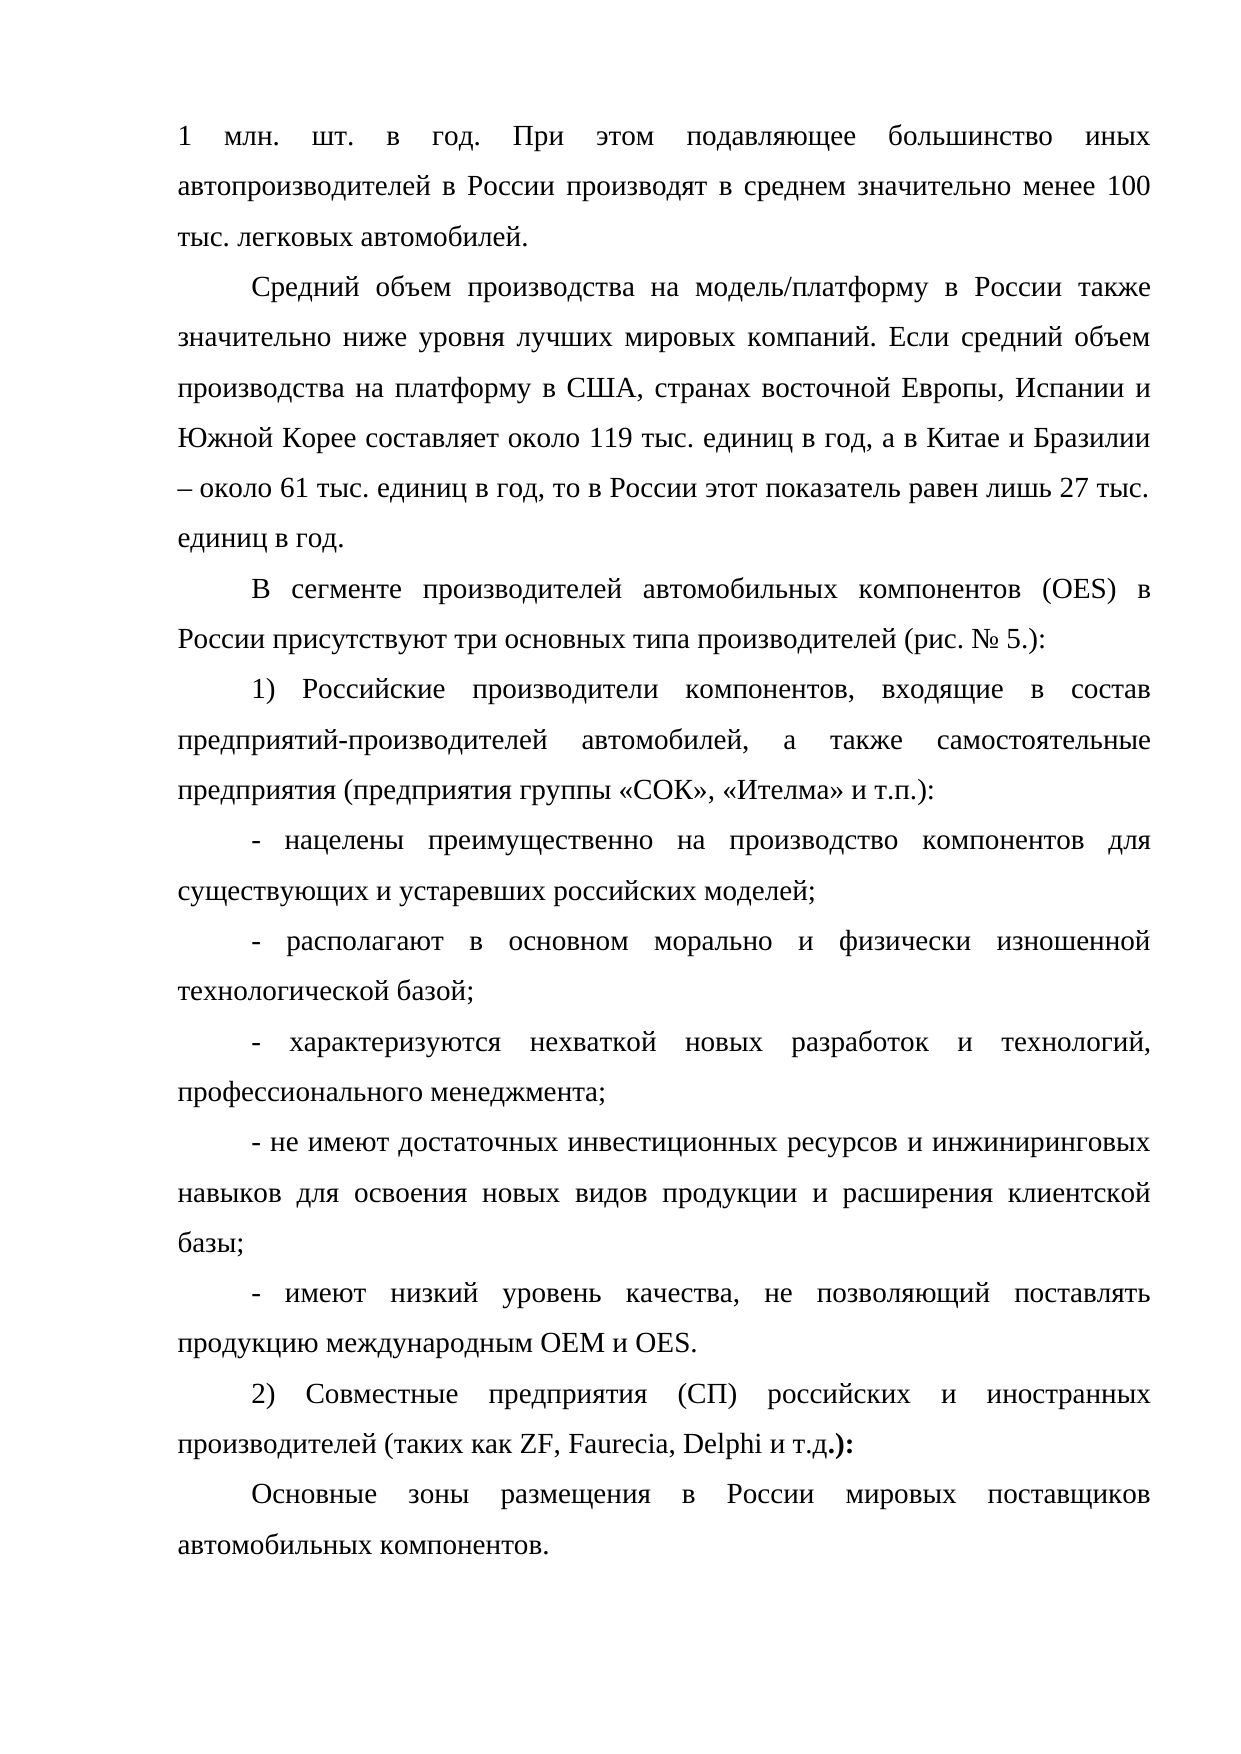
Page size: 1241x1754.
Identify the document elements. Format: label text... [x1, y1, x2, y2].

text - имеют низкий уровень качества, не позволяющий поставлять продукцию международным OEM и OES. [177, 1275, 1152, 1359]
text 1) Российские производители компонентов, входящие в состав предприятий-производителей автомобилей, а также самостоятельные предприятия (предприятия группы «СОК», «Ителма» и т.п.): [177, 672, 1152, 806]
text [177, 118, 1152, 252]
text - не имеют достаточных инвестиционных ресурсов и инжиниринговых навыков для освоения новых видов продукции и расширения клиентской базы; [177, 1124, 1152, 1258]
text - располагают в основном морально и физически изношенной технологической базой; [177, 923, 1152, 1007]
text В сегменте производителей автомобильных компонентов (ОЕS) в России присутствуют три основных типа производителей (рис. № 5.): [177, 571, 1152, 655]
text Основные зоны размещения в России мировых поставщиков автомобильных компонентов. [177, 1477, 1152, 1560]
text - характеризуются нехваткой новых разработок и технологий, профессионального менеджмента; [177, 1024, 1152, 1108]
text 2) Совместные предприятия (СП) российских и иностранных производителей (таких как ZF, Faurecia, Delphi и т.д.): [177, 1376, 1152, 1460]
text - нацелены преимущественно на производство компонентов для существующих и устаревших российских моделей; [177, 822, 1152, 906]
text Средний объем производства на модель/платформу в России также значительно ниже уровня лучших мировых компаний. Если средний объем производства на платформу в США, странах восточной Европы, Испании и Южной Корее составляет около 119 тыс. единиц в год, а в Китае и Бразилии – около 61 тыс. единиц в год, то в России этот показатель равен лишь 27 тыс. единиц в год. [177, 269, 1152, 554]
